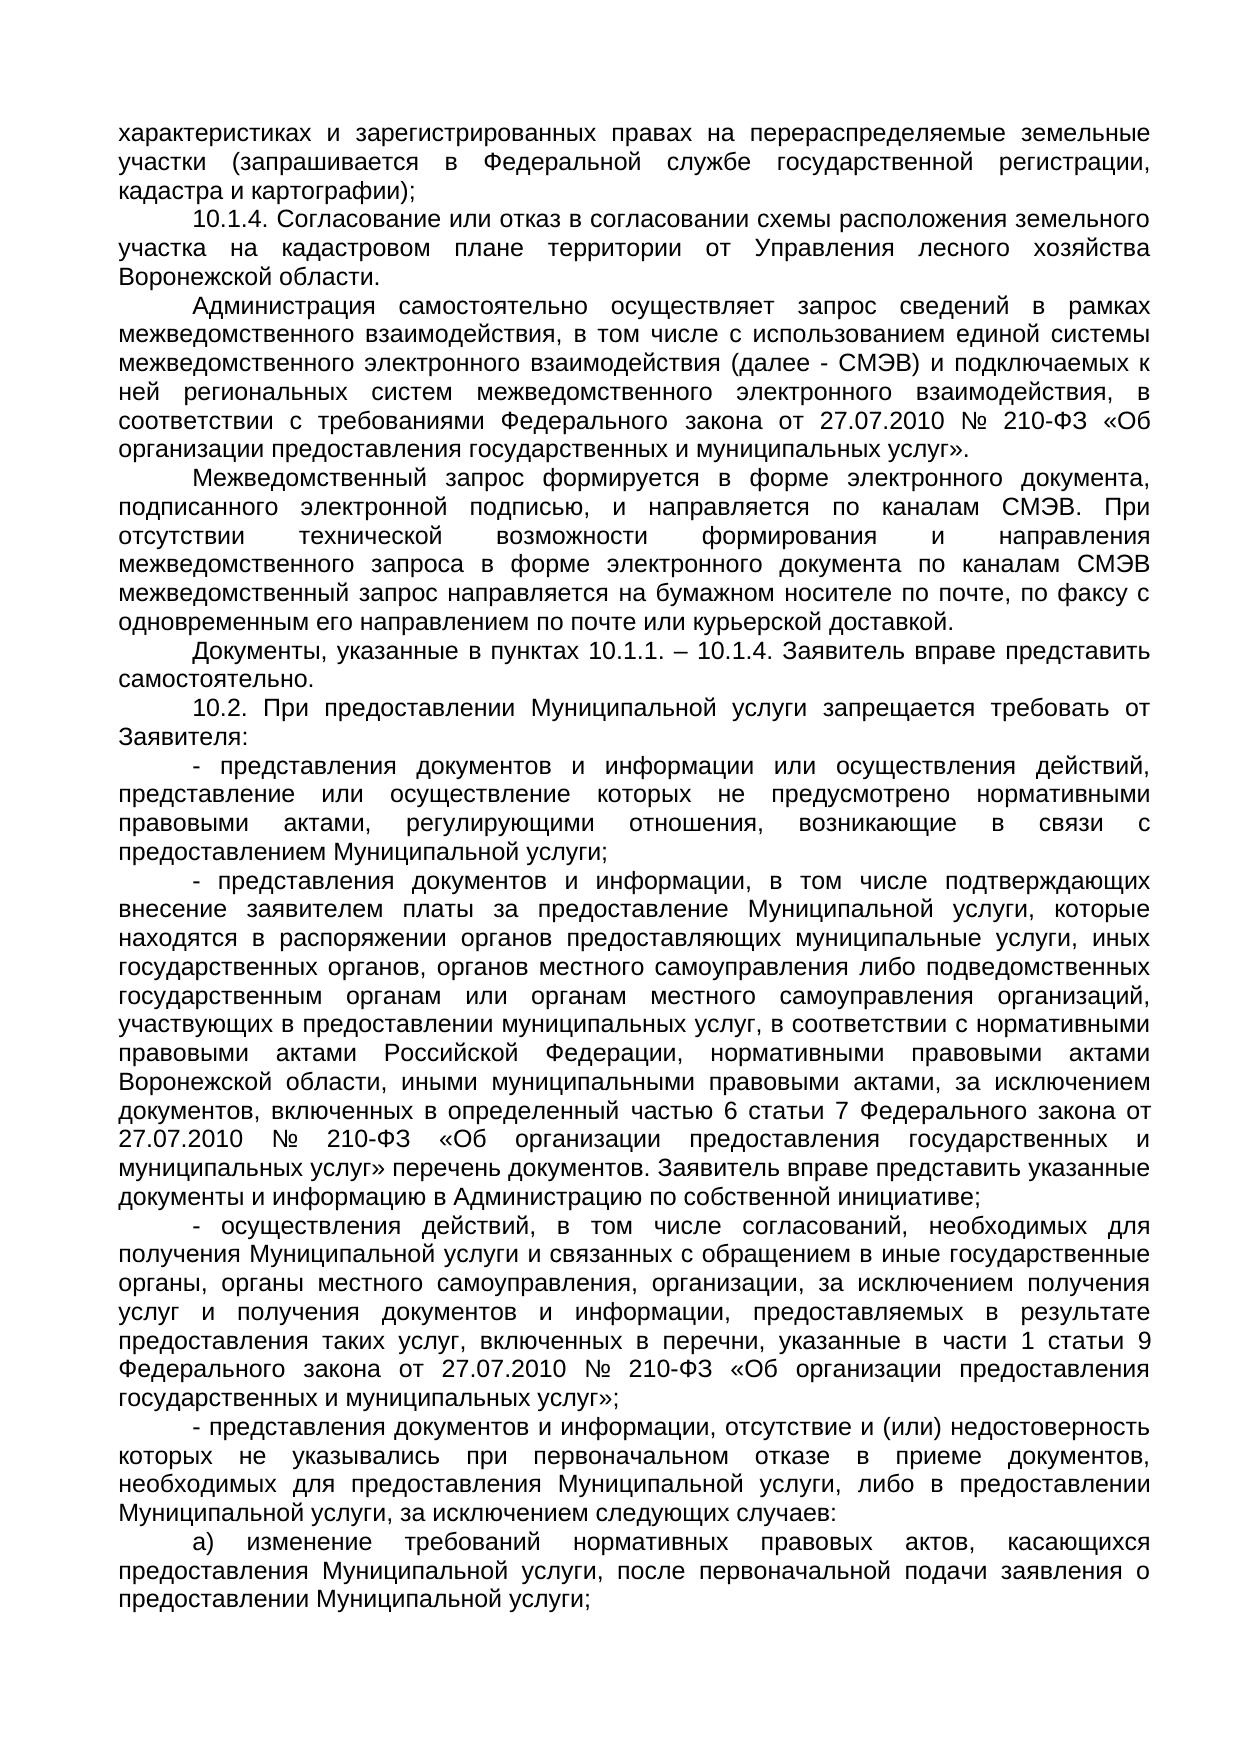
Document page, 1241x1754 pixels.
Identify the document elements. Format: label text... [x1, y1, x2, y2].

text 10.1.4. Согласование или отказ в согласовании схемы расположения земельного участка на кадастровом плане территории от Управления лесного хозяйства Воронежской области. [118, 204, 1152, 291]
text Межведомственный запрос формируется в форме электронного документа, подписанного электронной подписью, и направляется по каналам СМЭВ. При отсутствии технической возможности формирования и направления межведомственного запроса в форме электронного документа по каналам СМЭВ межведомственный запрос направляется на бумажном носителе по почте, по факсу с одновременным его направлением по почте или курьерской доставкой. [118, 463, 1152, 636]
text 10.2. При предоставлении Муниципальной услуги запрещается требовать от Заявителя: [118, 693, 1152, 751]
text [118, 118, 1152, 204]
text - представления документов и информации или осуществления действий, представление или осуществление которых не предусмотрено нормативными правовыми актами, регулирующими отношения, возникающие в связи с предоставлением Муниципальной услуги; [118, 751, 1152, 866]
text - осуществления действий, в том числе согласований, необходимых для получения Муниципальной услуги и связанных с обращением в иные государственные органы, органы местного самоуправления, организации, за исключением получения услуг и получения документов и информации, предоставляемых в результате предоставления таких услуг, включенных в перечни, указанные в части 1 статьи 9 Федерального закона от 27.07.2010 № 210-ФЗ «Об организации предоставления государственных и муниципальных услуг»; [118, 1211, 1152, 1412]
text Документы, указанные в пунктах 10.1.1. – 10.1.4. Заявитель вправе представить самостоятельно. [118, 636, 1152, 693]
text - представления документов и информации, в том числе подтверждающих внесение заявителем платы за предоставление Муниципальной услуги, которые находятся в распоряжении органов предоставляющих муниципальные услуги, иных государственных органов, органов местного самоуправления либо подведомственных государственным органам или органам местного самоуправления организаций, участвующих в предоставлении муниципальных услуг, в соответствии с нормативными правовыми актами Российской Федерации, нормативными правовыми актами Воронежской области, иными муниципальными правовыми актами, за исключением документов, включенных в определенный частью 6 статьи 7 Федерального закона от 27.07.2010 № 210-ФЗ «Об организации предоставления государственных и муниципальных услуг» перечень документов. Заявитель вправе представить указанные документы и информацию в Администрацию по собственной инициативе; [118, 866, 1152, 1211]
text а) изменение требований нормативных правовых актов, касающихся предоставления Муниципальной услуги, после первоначальной подачи заявления о предоставлении Муниципальной услуги; [118, 1527, 1152, 1613]
text - представления документов и информации, отсутствие и (или) недостоверность которых не указывались при первоначальном отказе в приеме документов, необходимых для предоставления Муниципальной услуги, либо в предоставлении Муниципальной услуги, за исключением следующих случаев: [118, 1412, 1152, 1527]
text Администрация самостоятельно осуществляет запрос сведений в рамках межведомственного взаимодействия, в том числе с использованием единой системы межведомственного электронного взаимодействия (далее - СМЭВ) и подключаемых к ней региональных систем межведомственного электронного взаимодействия, в соответствии с требованиями Федерального закона от 27.07.2010 № 210-ФЗ «Об организации предоставления государственных и муниципальных услуг». [118, 291, 1152, 463]
